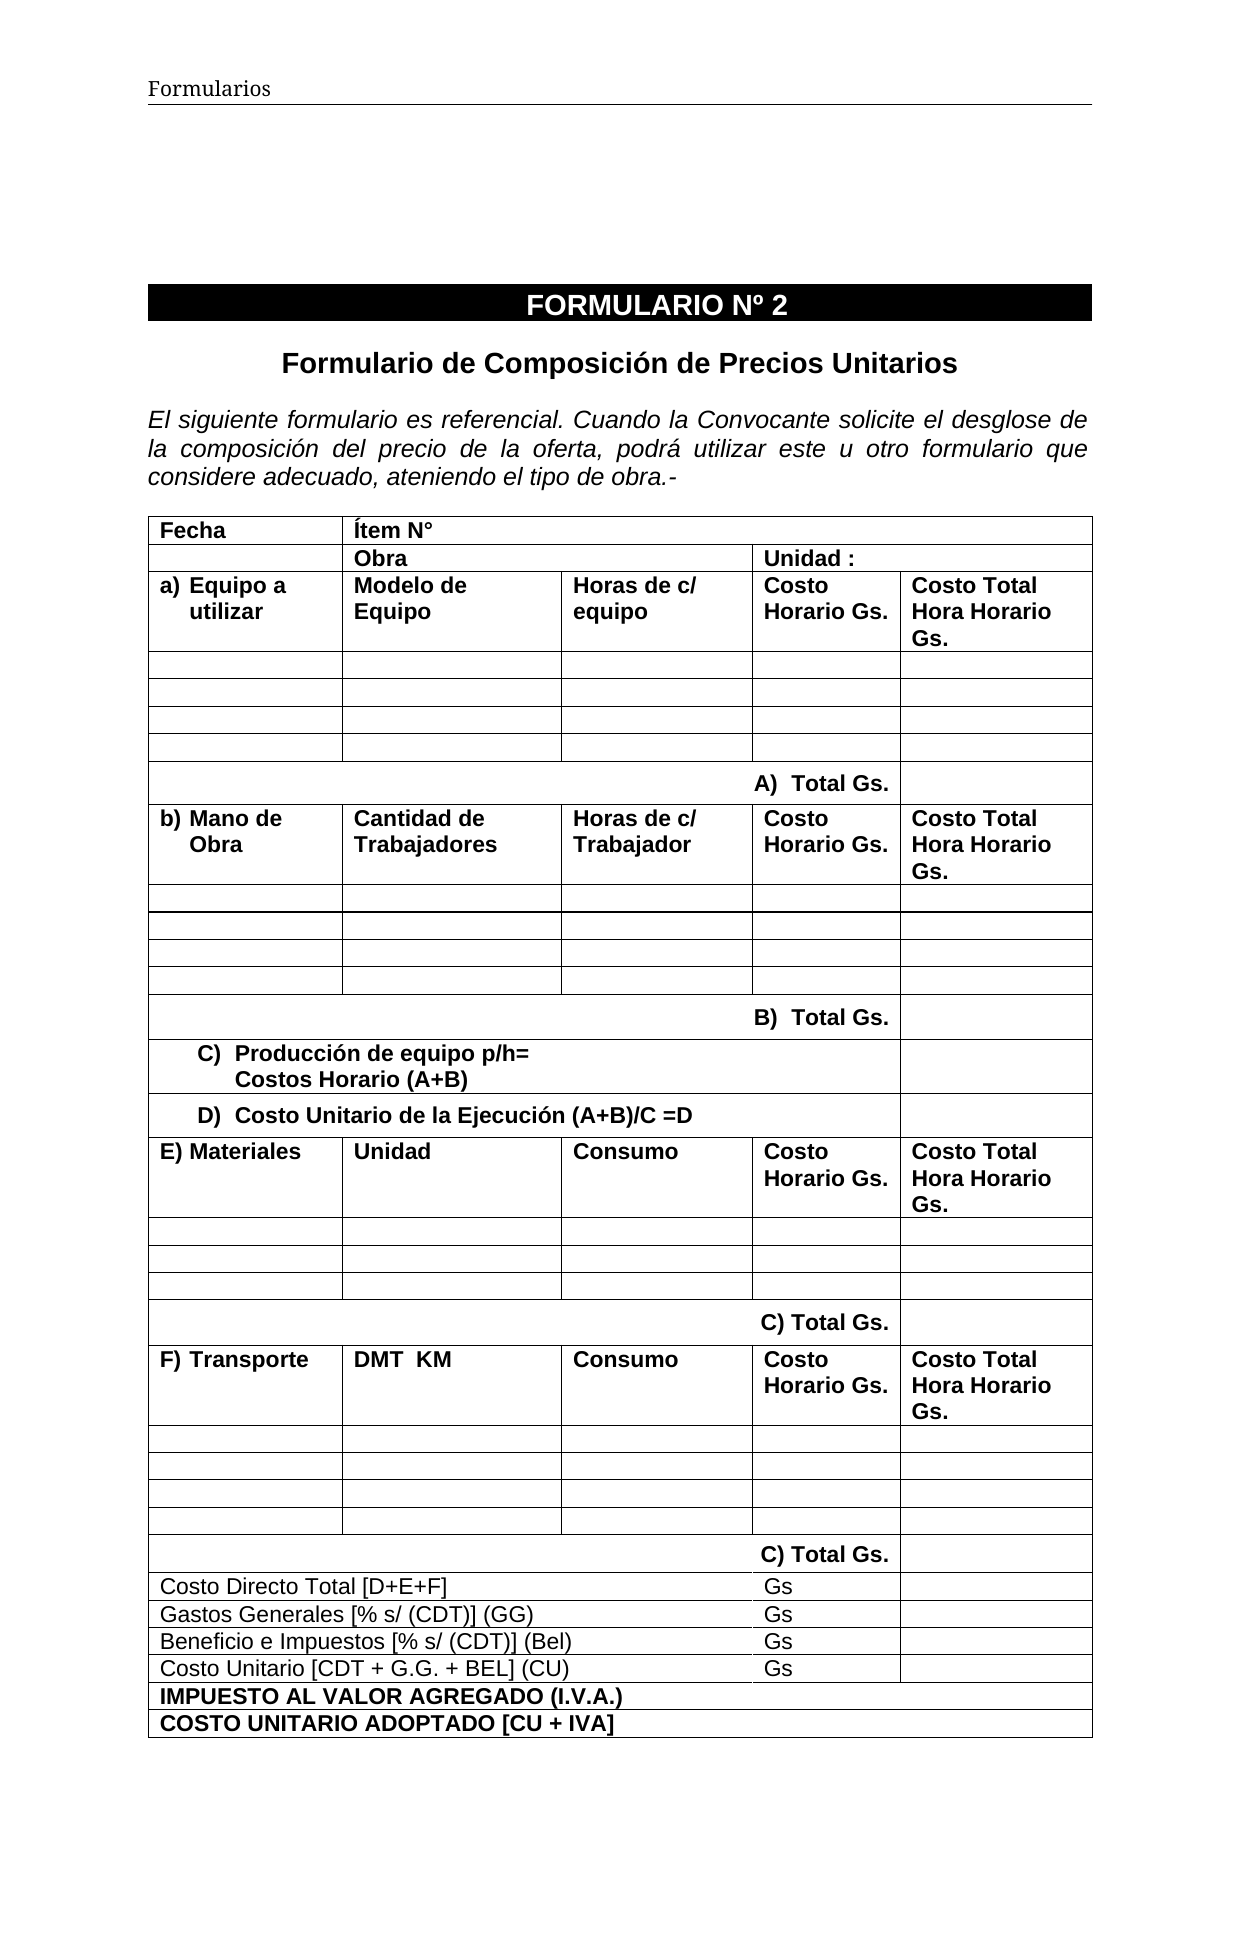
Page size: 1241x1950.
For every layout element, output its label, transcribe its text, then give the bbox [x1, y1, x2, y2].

table_cell Costo Total Hora Horario Gs. [901, 1346, 1092, 1424]
table_cell [901, 1508, 1092, 1534]
table_cell [149, 1508, 342, 1534]
table_cell [901, 1573, 1092, 1599]
table_cell Unidad [343, 1138, 561, 1217]
table_cell Costo Unitario [CDT + G.G. + BEL] (CU) [149, 1655, 752, 1682]
table_cell [562, 1218, 752, 1244]
table_cell Cantidad de Trabajadores [343, 805, 561, 884]
table_cell Modelo de Equipo [343, 572, 561, 651]
table_cell DMT KM [343, 1346, 561, 1424]
table_cell [562, 707, 752, 733]
table_cell [562, 940, 752, 966]
table_cell [753, 967, 900, 993]
table_cell [901, 734, 1092, 761]
table_cell [753, 652, 900, 678]
table_cell [901, 1535, 1092, 1572]
table_cell [562, 1246, 752, 1272]
table_cell [753, 940, 900, 966]
table_cell Costo Horario Gs. [753, 572, 900, 651]
table_cell Costo Total Hora Horario Gs. [901, 805, 1092, 884]
table_cell [753, 1246, 900, 1272]
table_cell [901, 1655, 1092, 1682]
table_cell C) Total Gs. [149, 1535, 900, 1572]
table_cell [343, 652, 561, 678]
table_cell [343, 734, 561, 761]
table_cell [753, 1508, 900, 1534]
table_cell [562, 734, 752, 761]
table_cell Total Gs. [149, 762, 900, 804]
table_cell Consumo [562, 1346, 752, 1424]
table_cell [343, 913, 561, 939]
table_cell Equipo a utilizar [149, 572, 342, 651]
table_cell Gs [753, 1655, 900, 1682]
table_cell [149, 1480, 342, 1507]
table_cell [149, 1453, 342, 1479]
table_cell Gs [753, 1573, 900, 1599]
table_cell Materiales [149, 1138, 342, 1217]
table_cell Consumo [562, 1138, 752, 1217]
table_cell [343, 679, 561, 706]
table_cell Costo Unitario de la Ejecución (A+B)/C =D [149, 1094, 900, 1137]
table_cell [901, 1094, 1092, 1137]
table_cell [562, 885, 752, 911]
table_cell [562, 1508, 752, 1534]
table_cell [901, 1601, 1092, 1627]
table_cell [562, 967, 752, 993]
table_cell [149, 1426, 342, 1452]
table_cell [562, 1480, 752, 1507]
table_cell [901, 652, 1092, 678]
table_cell [901, 940, 1092, 966]
table_cell [343, 1508, 561, 1534]
table_cell Horas de c/ Trabajador [562, 805, 752, 884]
table_cell [343, 1246, 561, 1272]
table_cell [149, 734, 342, 761]
table_cell [562, 652, 752, 678]
table_cell [901, 1628, 1092, 1654]
table_cell [901, 885, 1092, 911]
table_cell Horas de c/ equipo [562, 572, 752, 651]
table_cell [149, 1246, 342, 1272]
table_cell Producción de equipo p/h= Costos Horario (A+B) [149, 1040, 900, 1093]
table_cell [901, 1246, 1092, 1272]
table_cell [149, 885, 342, 911]
table_cell Gs [753, 1628, 900, 1654]
table_cell IMPUESTO AL VALOR AGREGADO (I.V.A.) [149, 1683, 1092, 1709]
table_cell [753, 1480, 900, 1507]
table_cell [901, 707, 1092, 733]
text El siguiente formulario es referencial. Cuando la Convocante solicite el desglose de la composición del precio de la oferta, podrá utilizar este u otro formulario que considere adecuado, ateniendo el tipo de obra.- [148, 405, 1092, 491]
table_cell Transporte [149, 1346, 342, 1424]
table_cell [343, 707, 561, 733]
table_cell [901, 967, 1092, 993]
subtitle FORMULARIO Nº 2 [148, 284, 1092, 321]
table_cell [901, 1453, 1092, 1479]
table_cell [753, 885, 900, 911]
table_cell [753, 1218, 900, 1244]
table_cell [562, 679, 752, 706]
table_cell [901, 762, 1092, 804]
table_cell [149, 679, 342, 706]
table_cell [562, 1273, 752, 1299]
table_cell [149, 940, 342, 966]
table_cell [901, 995, 1092, 1039]
table_cell Gs [753, 1601, 900, 1627]
table_cell C) Total Gs. [149, 1300, 900, 1344]
table_cell COSTO UNITARIO ADOPTADO [CU + IVA] [149, 1710, 1092, 1737]
table_cell [901, 1218, 1092, 1244]
table_cell [562, 1453, 752, 1479]
table_cell [149, 913, 342, 939]
table_cell [149, 1273, 342, 1299]
table_cell [343, 1453, 561, 1479]
table_cell [901, 1480, 1092, 1507]
table_cell [753, 679, 900, 706]
table_cell Costo Horario Gs. [753, 1138, 900, 1217]
table_cell [753, 1426, 900, 1452]
table_header Ítem N° [343, 517, 1092, 543]
table_cell Beneficio e Impuestos [% s/ (CDT)] (Bel) [149, 1628, 752, 1654]
table_cell [901, 1426, 1092, 1452]
table_cell [149, 1218, 342, 1244]
table_cell [149, 967, 342, 993]
table_cell [149, 707, 342, 733]
subtitle Formulario de Composición de Precios Unitarios [148, 342, 1092, 380]
table_cell [343, 1273, 561, 1299]
table_cell [753, 734, 900, 761]
table_cell [901, 1300, 1092, 1344]
table_cell [753, 707, 900, 733]
table_cell Obra [343, 545, 752, 571]
table_cell [753, 1273, 900, 1299]
table_cell Costo Horario Gs. [753, 805, 900, 884]
table_cell Costo Directo Total [D+E+F] [149, 1573, 752, 1599]
table_cell Mano de Obra [149, 805, 342, 884]
table_cell [343, 1218, 561, 1244]
table_cell [149, 545, 342, 571]
table_cell Costo Total Hora Horario Gs. [901, 572, 1092, 651]
table_cell [343, 940, 561, 966]
table_cell Gastos Generales [% s/ (CDT)] (GG) [149, 1601, 752, 1627]
table_cell [901, 1273, 1092, 1299]
table_cell [901, 679, 1092, 706]
table_cell [343, 1480, 561, 1507]
table_cell Unidad : [753, 545, 1092, 571]
table_cell [343, 1426, 561, 1452]
table_cell [753, 913, 900, 939]
table_cell Costo Total Hora Horario Gs. [901, 1138, 1092, 1217]
table_header Fecha [149, 517, 342, 543]
table_cell [149, 652, 342, 678]
table_cell [901, 913, 1092, 939]
table_cell Costo Horario Gs. [753, 1346, 900, 1424]
table_cell [562, 1426, 752, 1452]
table_cell [901, 1040, 1092, 1093]
table_cell [753, 1453, 900, 1479]
table_cell [343, 967, 561, 993]
table_cell [343, 885, 561, 911]
table_cell Total Gs. [149, 995, 900, 1039]
table_cell [562, 913, 752, 939]
